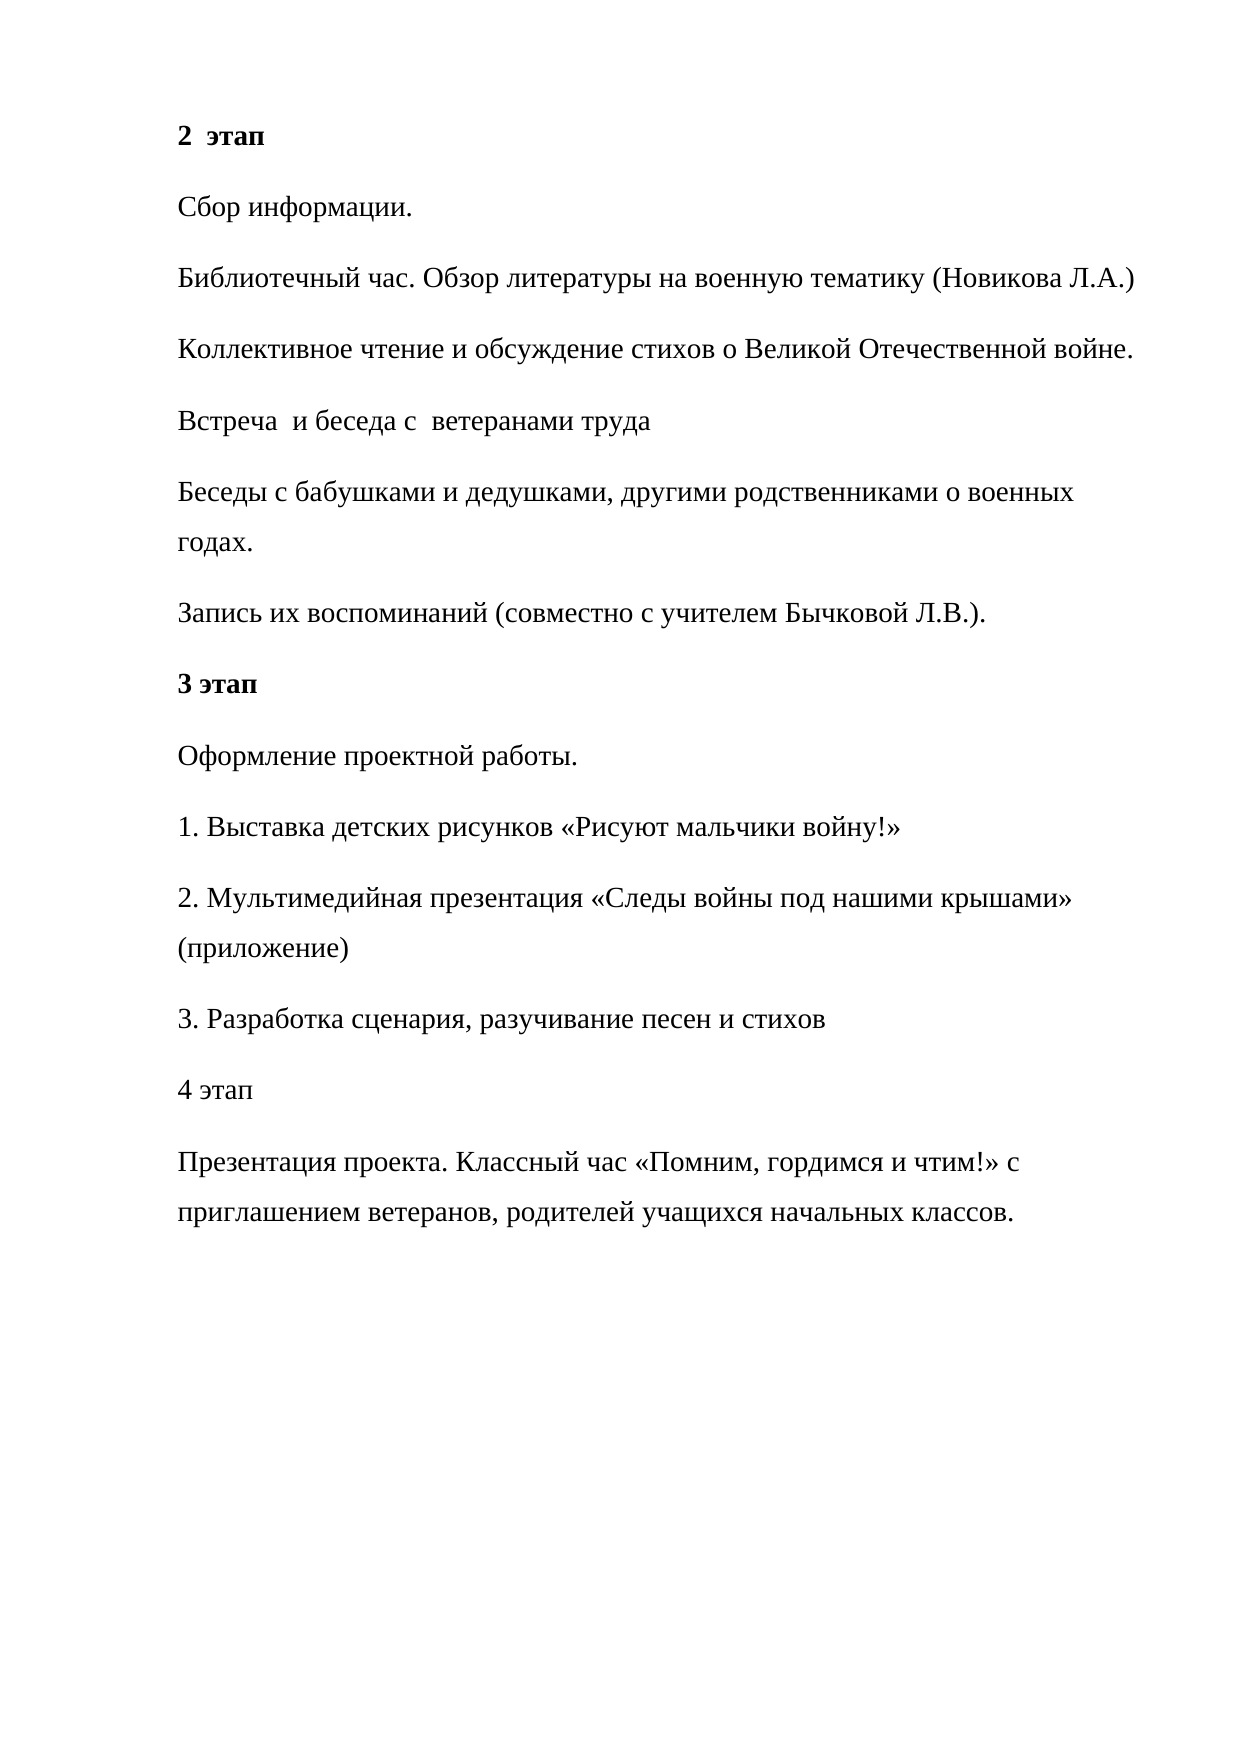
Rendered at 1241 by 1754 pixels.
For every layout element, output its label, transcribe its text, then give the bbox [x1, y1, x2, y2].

text Библиотечный час. Обзор литературы на военную тематику (Новикова Л.А.) [177, 260, 1152, 294]
text 2 этап [177, 118, 1152, 152]
text 1. Выставка детских рисунков «Рисуют мальчики войну!» [177, 809, 1152, 842]
text 4 этап [177, 1072, 1152, 1106]
text 2. Мультимедийная презентация «Следы войны под нашими крышами» (приложение) [177, 880, 1152, 964]
text Коллективное чтение и обсуждение стихов о Великой Отечественной войне. [177, 332, 1152, 365]
text Сбор информации. [177, 189, 1152, 223]
text Презентация проекта. Классный час «Помним, гордимся и чтим!» с приглашением ветеранов, родителей учащихся начальных классов. [177, 1144, 1152, 1227]
text Встреча и беседа с ветеранами труда [177, 403, 1152, 436]
text 3. Разработка сценария, разучивание песен и стихов [177, 1001, 1152, 1035]
text Оформление проектной работы. [177, 738, 1152, 771]
text Беседы с бабушками и дедушками, другими родственниками о военных годах. [177, 474, 1152, 558]
text 3 этап [177, 666, 1152, 700]
text Запись их воспоминаний (совместно с учителем Бычковой Л.В.). [177, 595, 1152, 629]
